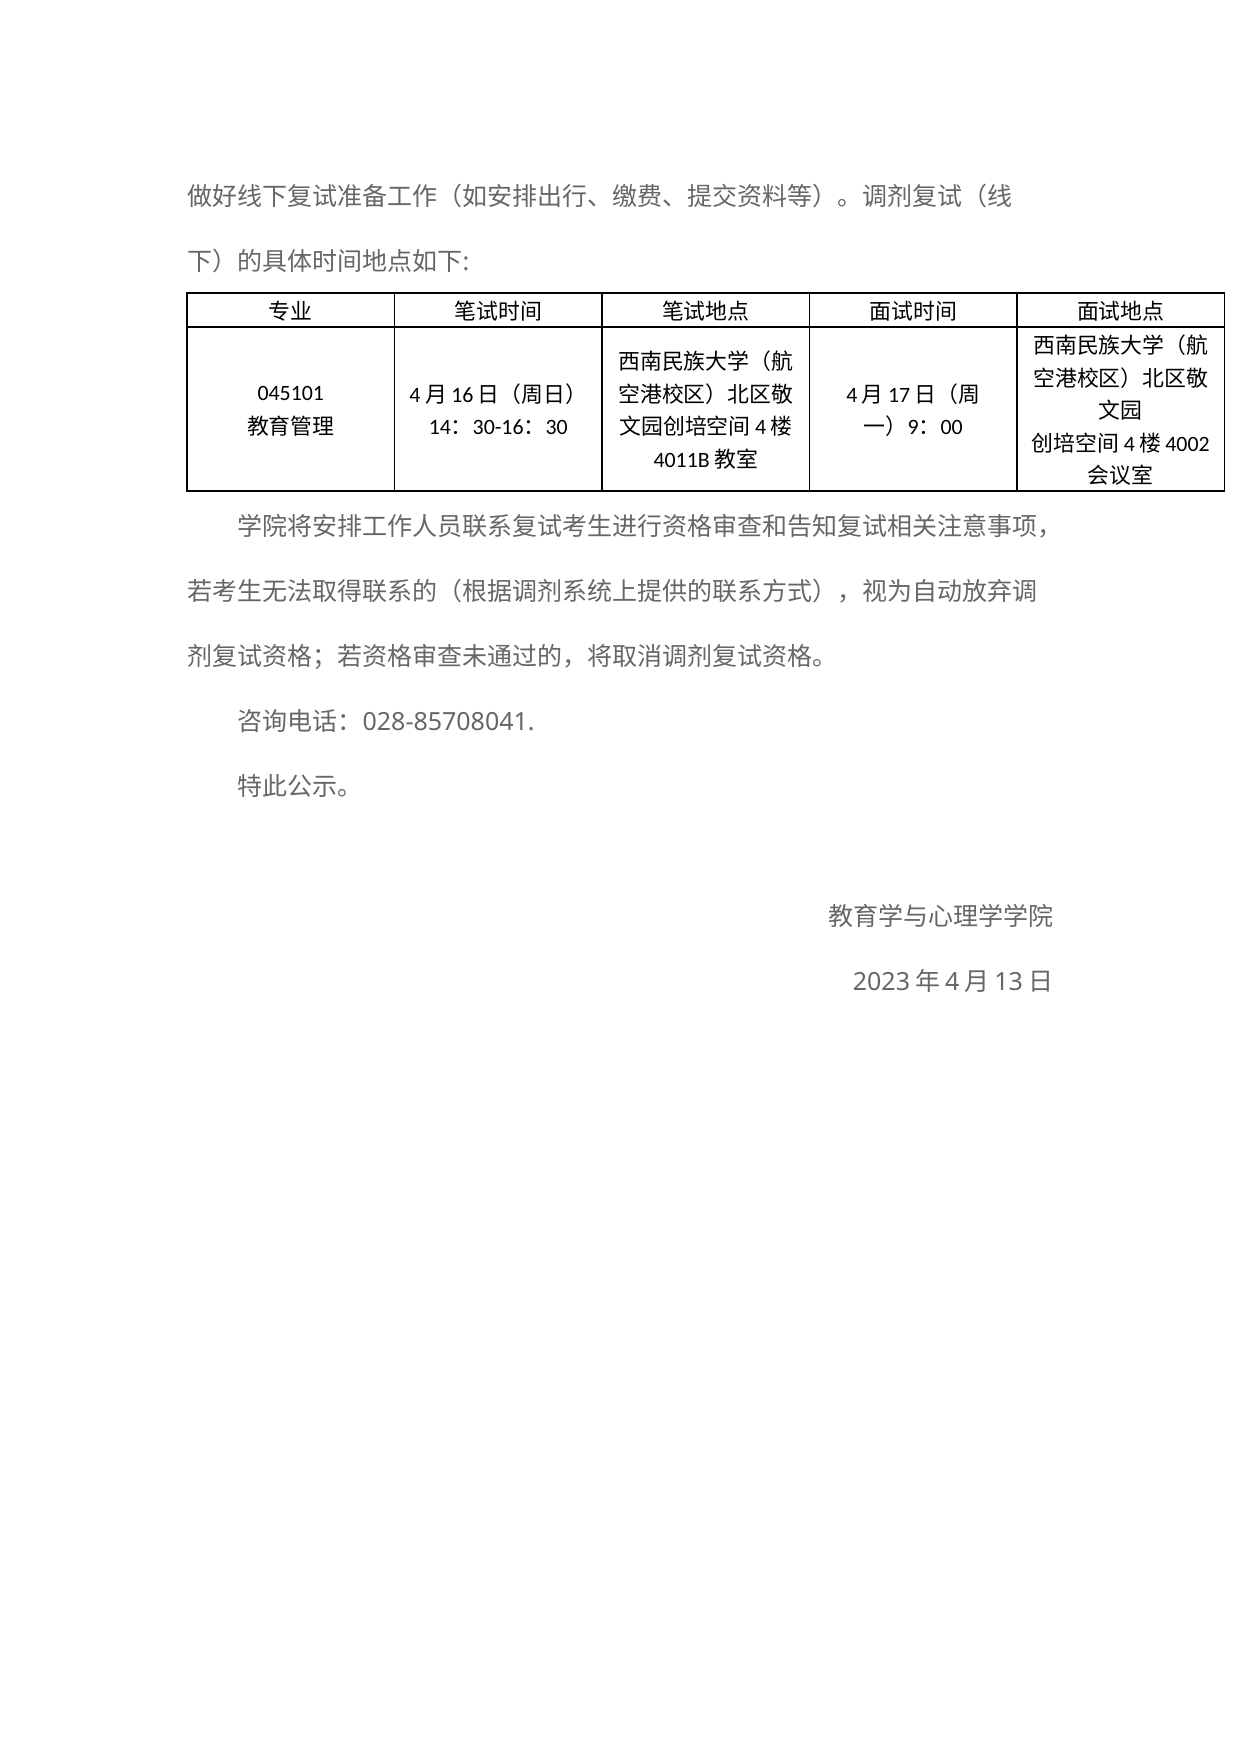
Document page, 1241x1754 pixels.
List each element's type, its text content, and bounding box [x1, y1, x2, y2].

text 教育学与心理学学院 [187, 882, 1053, 947]
table_cell 4月17日（周一）9：00 [810, 328, 1016, 490]
text 咨询电话：028-85708041. [187, 687, 1053, 752]
table_cell 4月16日（周日） 14：30-16：30 [395, 328, 601, 490]
table_header 专业 [188, 294, 394, 326]
table_header 面试时间 [810, 294, 1016, 326]
table_header 笔试地点 [603, 294, 809, 326]
table_cell 西南民族大学（航空港校区）北区敬文园创培空间4楼4011B教室 [603, 328, 809, 490]
text 特此公示。 [187, 752, 1053, 817]
text 学院将安排工作人员联系复试考生进行资格审查和告知复试相关注意事项，若考生无法取得联系的（根据调剂系统上提供的联系方式），视为自动放弃调剂复试资格；若资格审查未通过的，将取消调剂复试资格。 [187, 492, 1053, 687]
text 2023年4月13日 [187, 947, 1053, 1012]
table_cell 西南民族大学（航空港校区）北区敬文园 创培空间4楼4002会议室 [1018, 328, 1224, 490]
table_header 面试地点 [1018, 294, 1224, 326]
table_header 笔试时间 [395, 294, 601, 326]
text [187, 162, 1053, 292]
table_cell 045101 教育管理 [188, 328, 394, 490]
